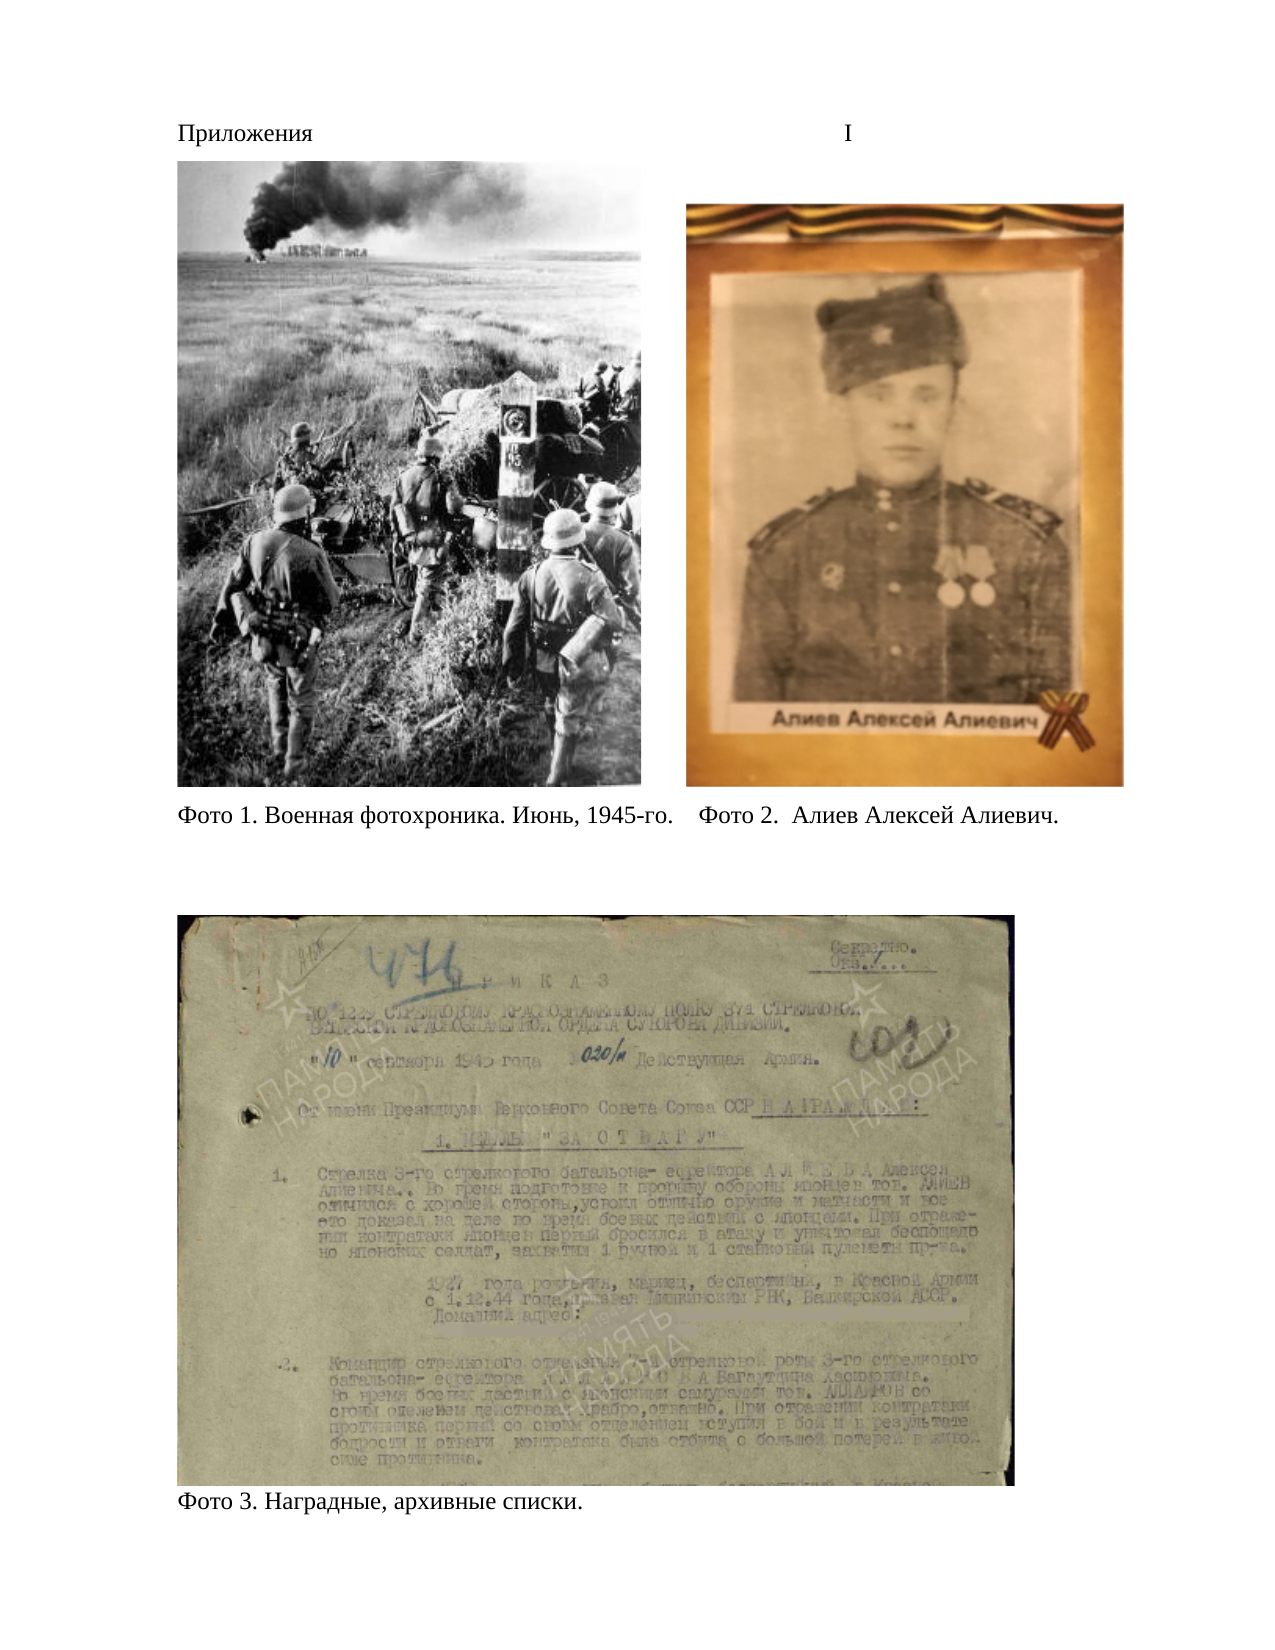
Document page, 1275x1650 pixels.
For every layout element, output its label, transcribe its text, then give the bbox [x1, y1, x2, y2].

text Фото 3. Наградные, архивные списки. [177, 1486, 1186, 1515]
text Фото 1. Военная фотохроника. Июнь, 1945-го. Фото 2. Алиев Алексей Алиевич. [177, 801, 1186, 829]
picture [177, 915, 1015, 1486]
text Приложения I [177, 118, 1186, 147]
picture [177, 161, 642, 787]
picture [687, 205, 1123, 786]
